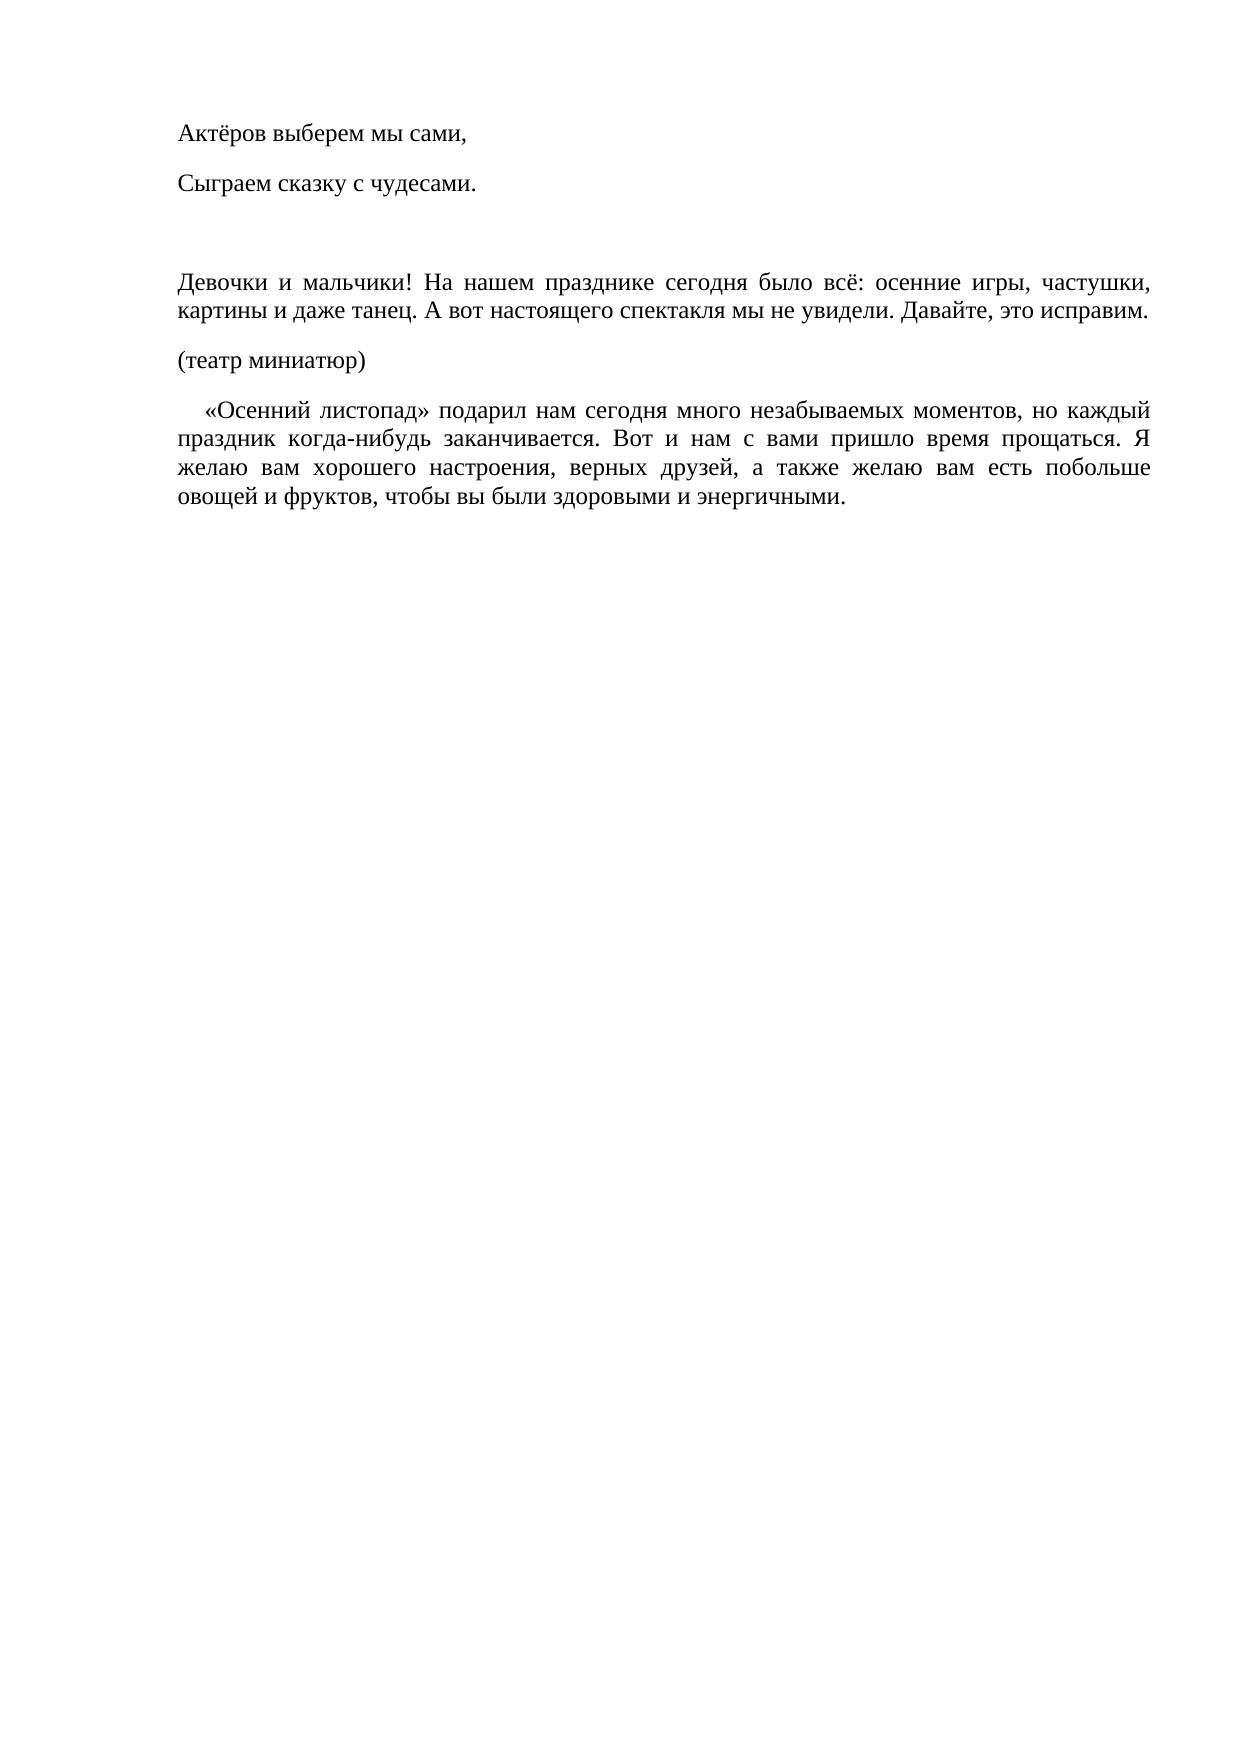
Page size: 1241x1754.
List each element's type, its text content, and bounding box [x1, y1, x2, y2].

text (театр миниатюр) [177, 345, 1152, 374]
text Актёров выберем мы сами, [177, 118, 1152, 147]
text «Осенний листопад» подарил нам сегодня много незабываемых моментов, но каждый праздник когда-нибудь заканчивается. Вот и нам с вами пришло время прощаться. Я желаю вам хорошего настроения, верных друзей, а также желаю вам есть побольше овощей и фруктов, чтобы вы были здоровыми и энергичными. [177, 395, 1152, 510]
text Девочки и мальчики! На нашем празднике сегодня было всё: осенние игры, частушки, картины и даже танец. А вот настоящего спектакля мы не увидели. Давайте, это исправим. [177, 267, 1152, 324]
text Сыграем сказку с чудесами. [177, 168, 1152, 196]
